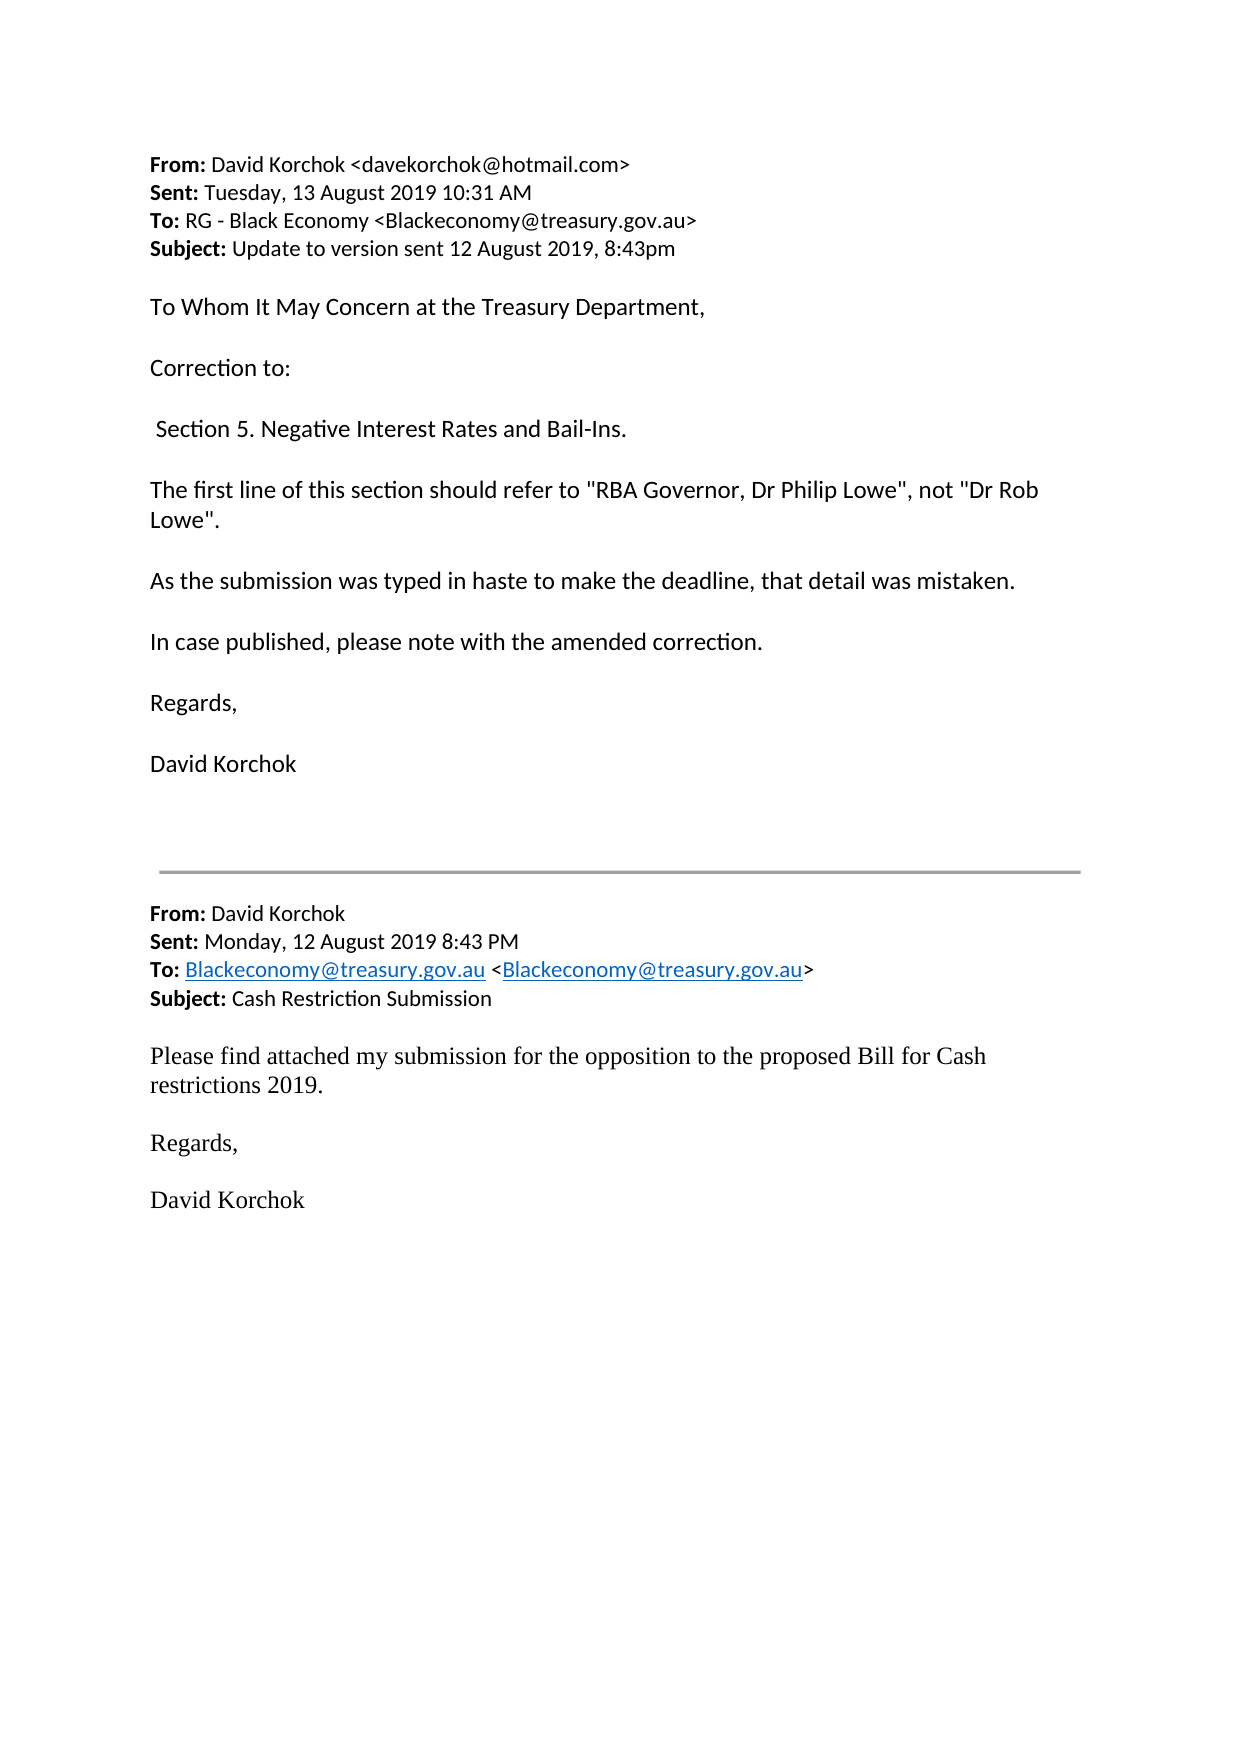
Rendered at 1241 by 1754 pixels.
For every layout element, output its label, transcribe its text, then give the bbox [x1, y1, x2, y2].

text In case published, please note with the amended correction. [150, 627, 1090, 657]
text Regards, [150, 688, 1090, 718]
text From: David Korchok <davekorchok@hotmail.com> Sent: Tuesday, 13 August 2019 10:31 AM To: RG - Black Economy <Blackeconomy@treasury.gov.au> Subject: Update to version sent 12 August 2019, 8:43pm [150, 150, 1090, 262]
text David Korchok [150, 1185, 1090, 1214]
text Correction to: [150, 352, 1090, 382]
text To Whom It May Concern at the Treasury Department, [150, 291, 1090, 321]
text The first line of this section should refer to "RBA Governor, Dr Philip Lowe", not "Dr Rob Lowe". [150, 474, 1090, 535]
text David Korchok [150, 749, 1090, 779]
text As the submission was typed in haste to make the deadline, that detail was mistaken. [150, 566, 1090, 596]
text Regards, [150, 1128, 1090, 1156]
text From: David Korchok Sent: Monday, 12 August 2019 8:43 PM To: Blackeconomy@treasury.gov.au <Blackeconomy@treasury.gov.au> Subject: Cash Restriction Submission [150, 899, 1090, 1013]
text Section 5. Negative Interest Rates and Bail-Ins. [150, 413, 1090, 443]
text Please find attached my submission for the opposition to the proposed Bill for Cash restrictions 2019. [150, 1041, 1090, 1099]
